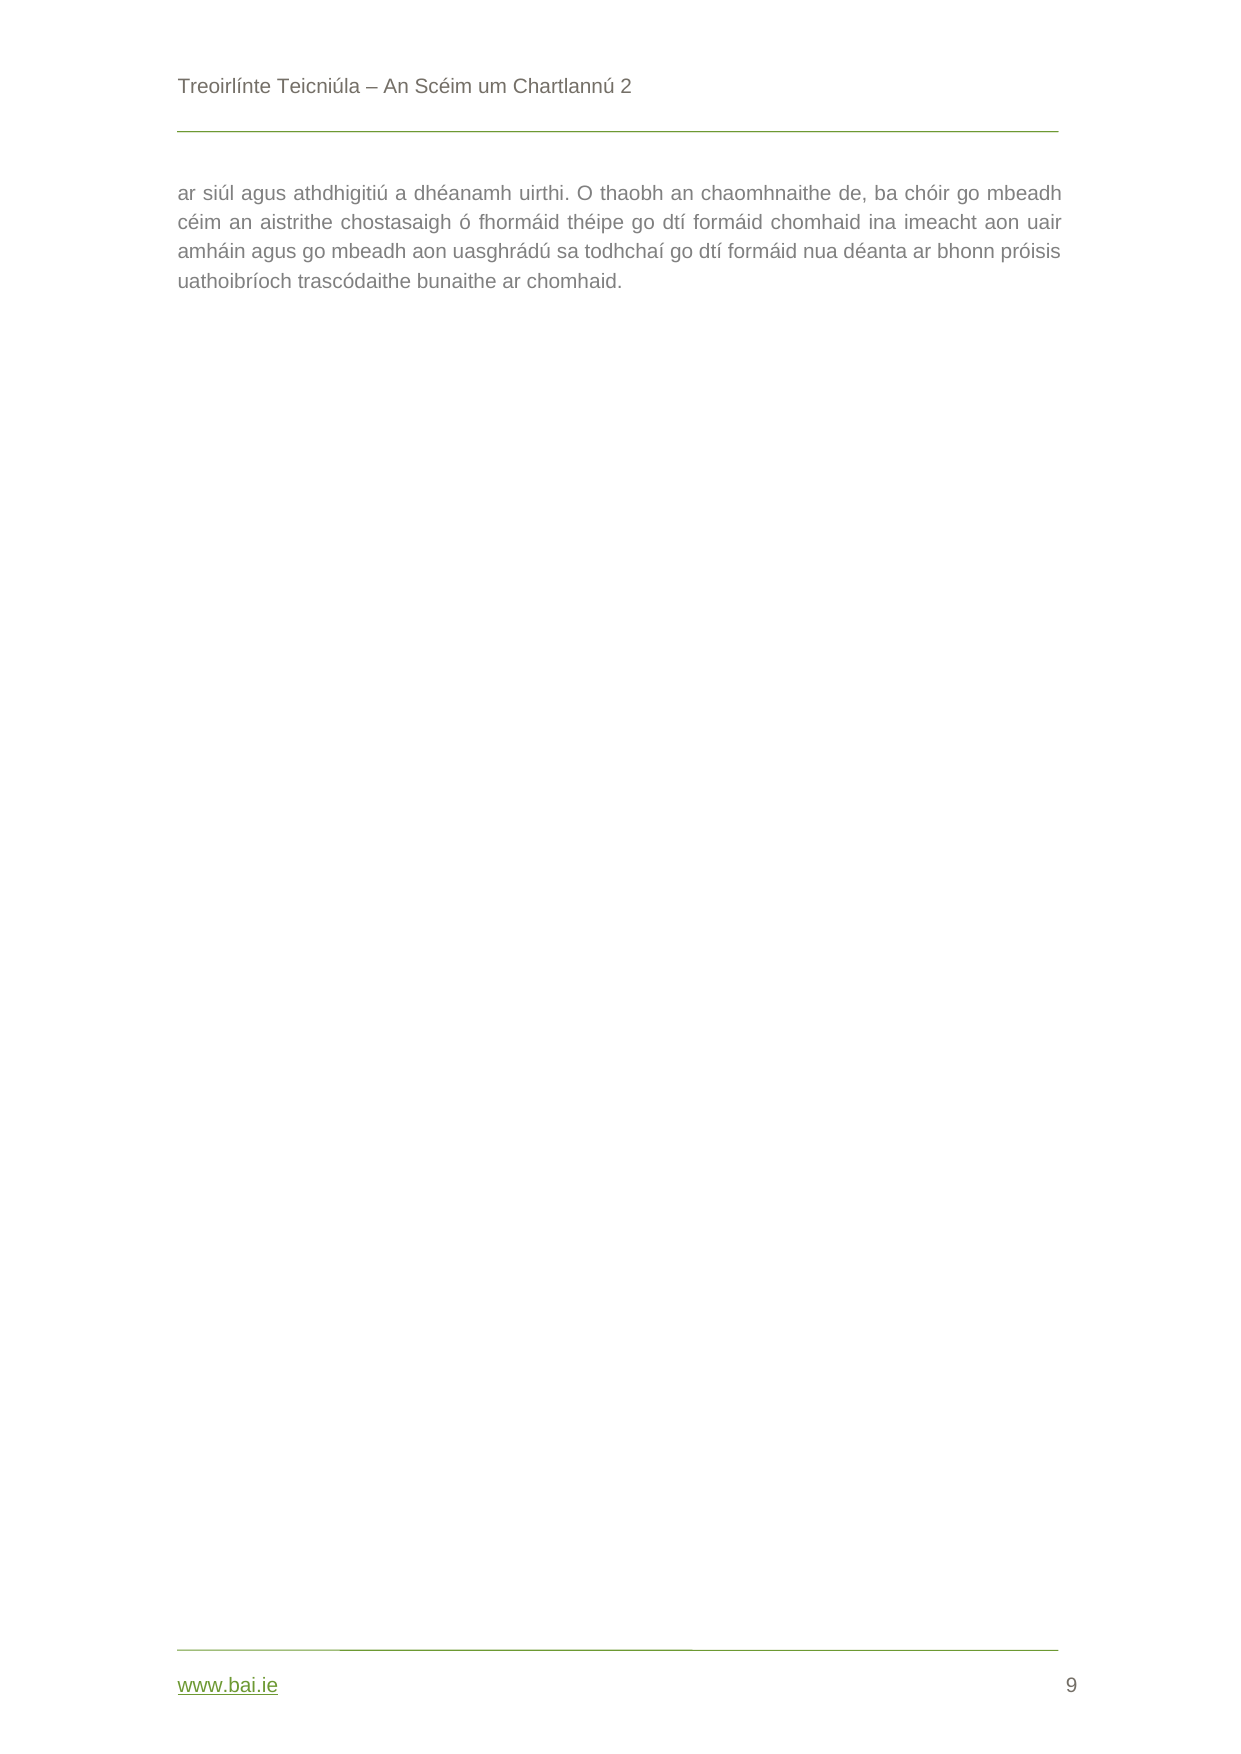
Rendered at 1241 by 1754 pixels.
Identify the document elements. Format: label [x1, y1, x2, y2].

text [177, 177, 1063, 294]
